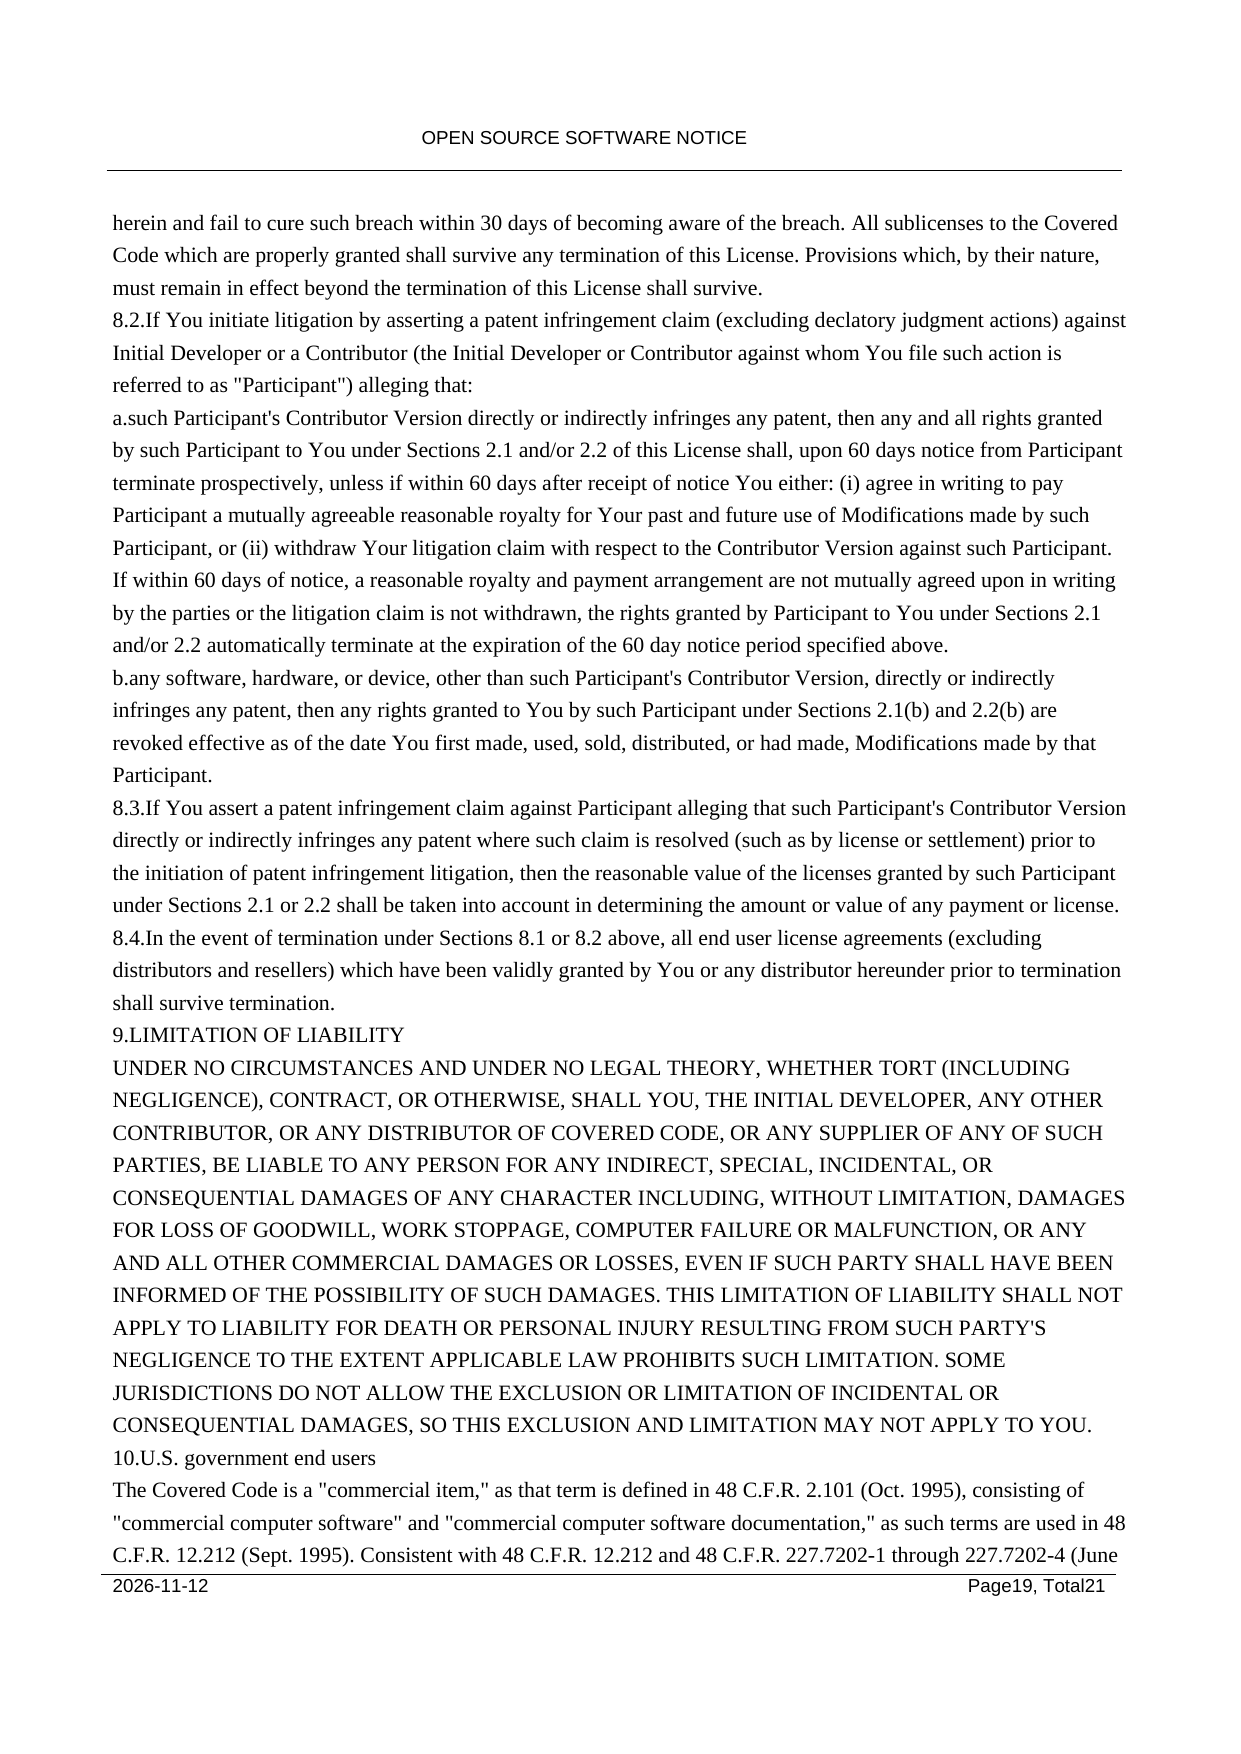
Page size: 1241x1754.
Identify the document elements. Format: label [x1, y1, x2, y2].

text [112, 206, 1128, 1571]
